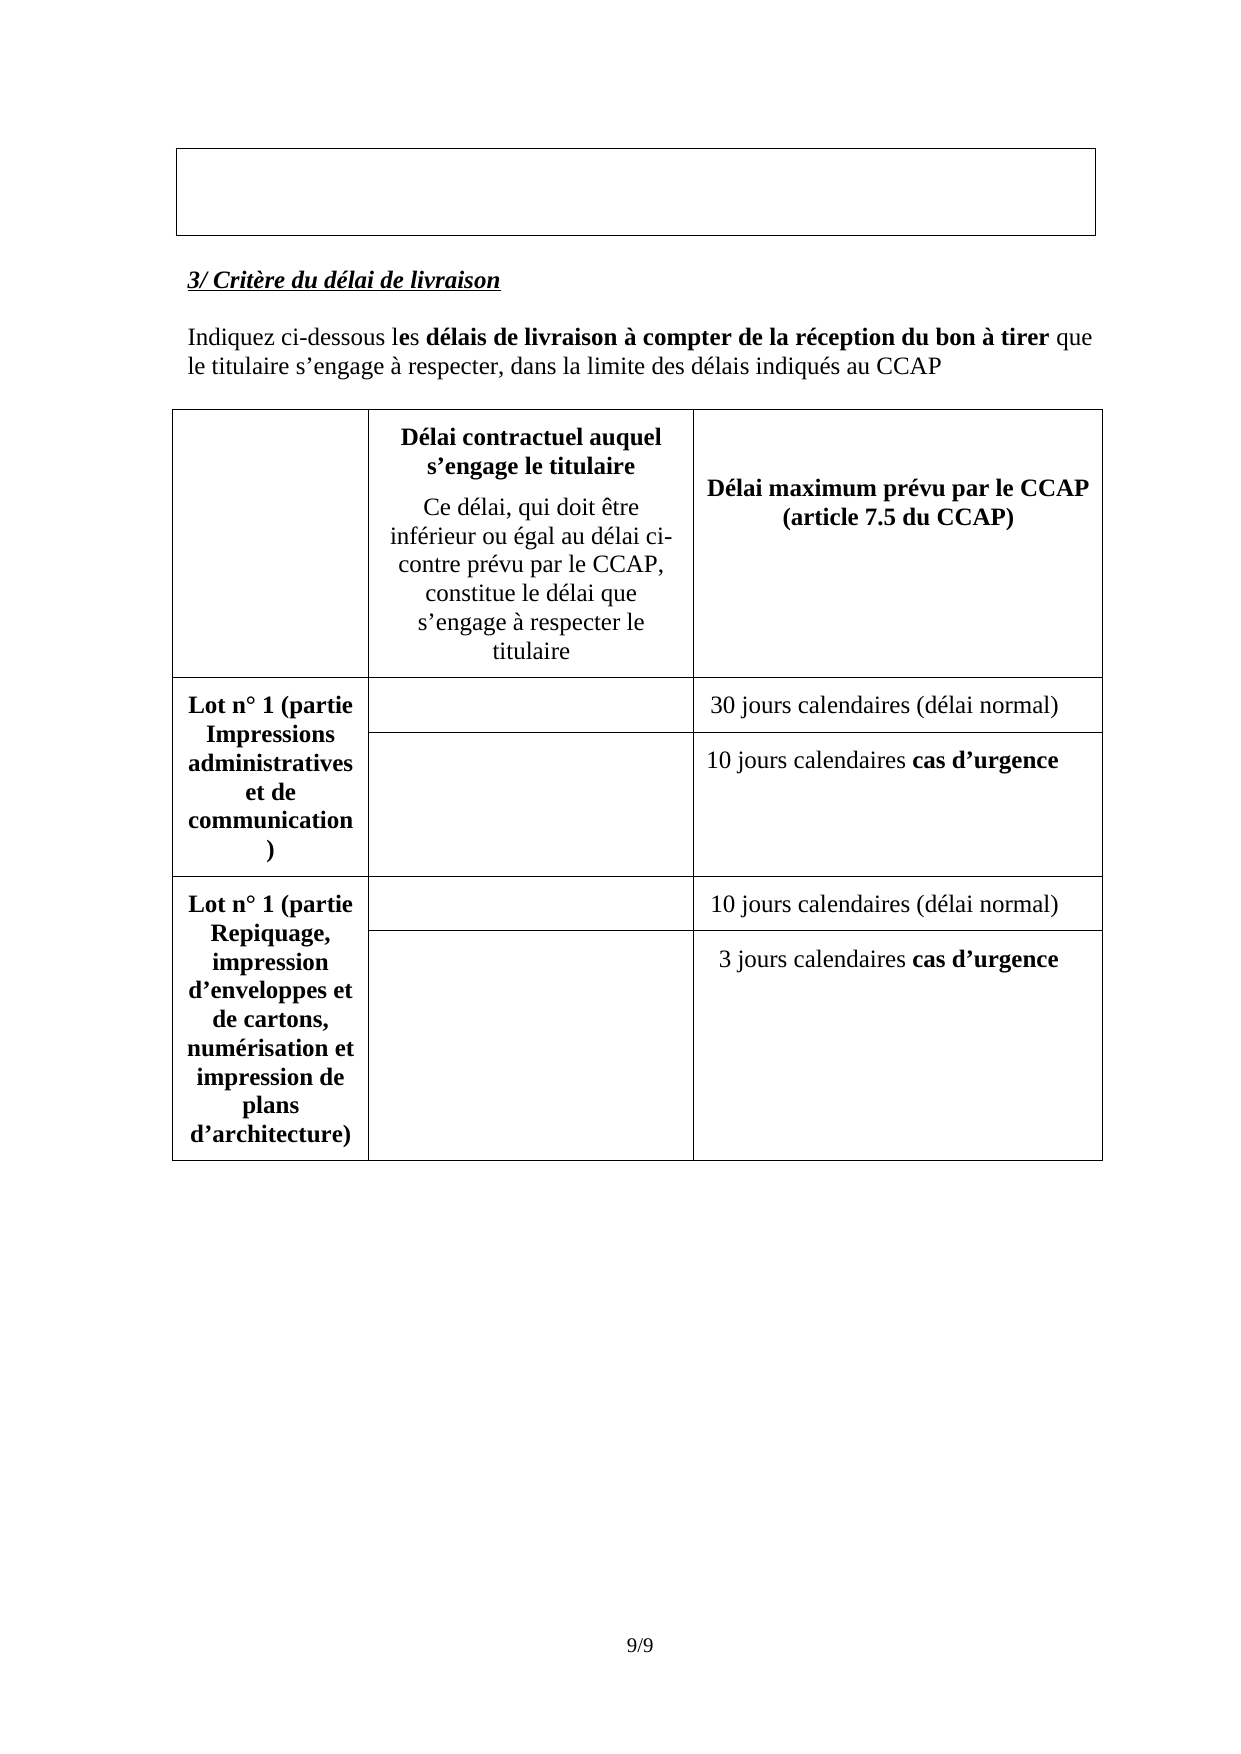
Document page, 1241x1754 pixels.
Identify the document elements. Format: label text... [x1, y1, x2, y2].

table_cell 30 jours calendaires (délai normal) [694, 678, 1102, 732]
table_cell 3 jours calendaires cas d’urgence [694, 931, 1102, 1160]
table_header [177, 149, 1095, 235]
table_cell Lot n° 1 (partie Impressions administratives et de communication) [173, 678, 368, 876]
table_cell 10 jours calendaires (délai normal) [694, 877, 1102, 930]
table_cell Lot n° 1 (partie Repiquage, impression d’enveloppes et de cartons, numérisation et impression de plans d’architecture) [173, 877, 368, 1160]
table_cell [369, 877, 693, 930]
table_header Délai maximum prévu par le CCAP (article 7.5 du CCAP) [694, 410, 1102, 677]
table_cell [369, 733, 693, 876]
table_header Délai contractuel auquel s’engage le titulaire Ce délai, qui doit être inférieur ou égal au délai ci-contre prévu par le CCAP, constitue le délai que s’engage à respecter le titulaire [369, 410, 693, 677]
table_cell 10 jours calendaires cas d’urgence [694, 733, 1102, 876]
table_cell [369, 931, 693, 1160]
text 3/ Critère du délai de livraison [187, 265, 1092, 293]
table_cell [369, 678, 693, 732]
table_header [173, 410, 368, 677]
text Indiquez ci-dessous les délais de livraison à compter de la réception du bon à tirer que le titulaire s’engage à respecter, dans la limite des délais indiqués au CCAP [187, 322, 1092, 380]
